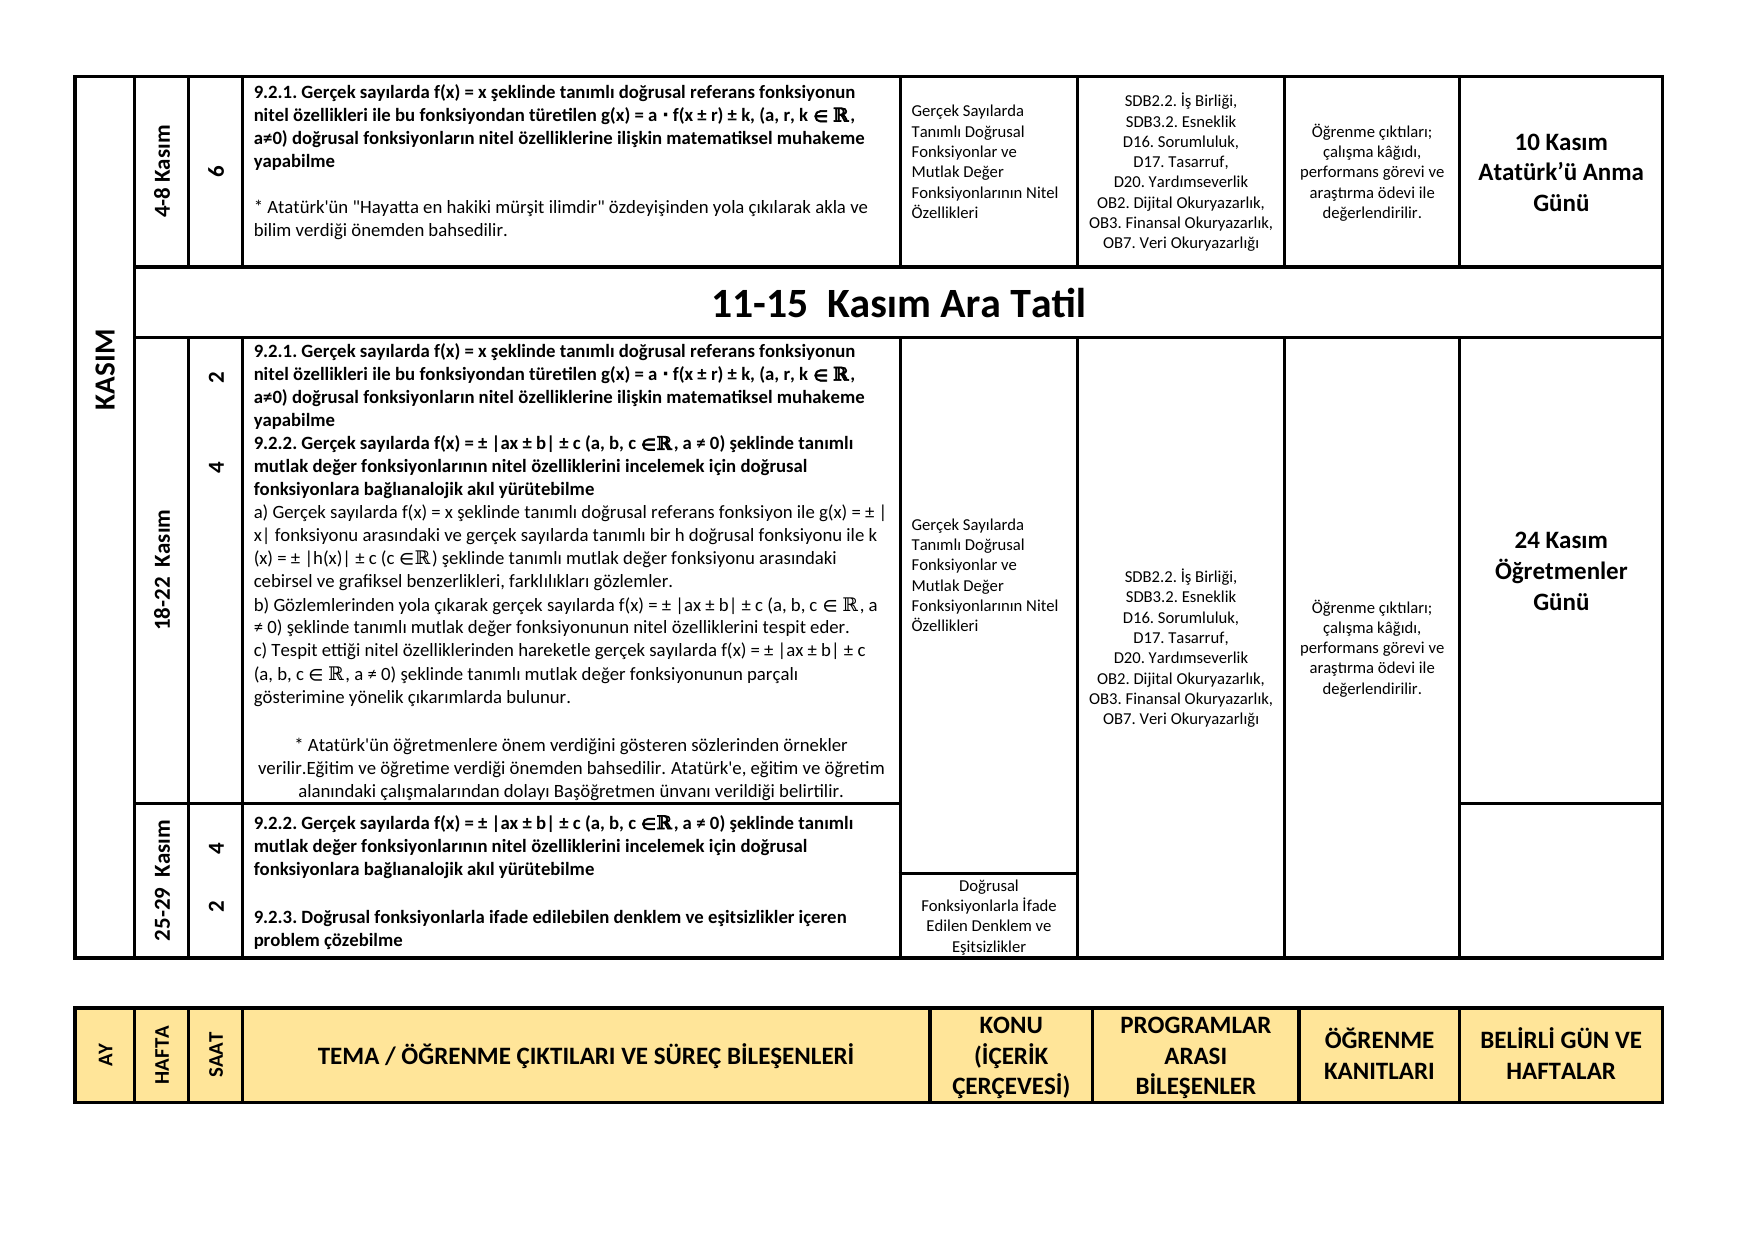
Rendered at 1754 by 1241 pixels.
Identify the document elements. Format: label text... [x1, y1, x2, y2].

table_cell 9.2.2. Gerçek sayılarda f(x) = ± |ax ± b| ± c (a, b, c ∈ℝ, a ≠ 0) şeklinde tanımlı mutlak değer fonksiyonlarının nitel özelliklerini incelemek için doğrusal fonksiyonlara bağlıanalojik akıl yürütebilme 9.2.3. Doğrusal fonksiyonlarla ifade edilebilen denklem ve eşitsizlikler içeren problem çözebilme [244, 805, 899, 956]
table_cell 24 Kasım Öğretmenler Günü [1461, 339, 1661, 802]
table_header 10 Kasım Atatürk’ü Anma Günü [1461, 78, 1661, 265]
table_header Gerçek Sayılarda Tanımlı Doğrusal Fonksiyonlar ve Mutlak Değer Fonksiyonlarının Nitel Özellikleri [902, 78, 1076, 265]
table_header Öğrenme çıktıları; çalışma kâğıdı, performans görevi ve araştırma ödevi ile değerlendirilir. [1286, 78, 1458, 265]
table_cell [1461, 805, 1661, 956]
table_header 9.2.1. Gerçek sayılarda f(x) = x şeklinde tanımlı doğrusal referans fonksiyonun nitel özellikleri ile bu fonksiyondan türetilen g(x) = a ∙ f(x ± r) ± k, (a, r, k ∈ ℝ, a≠0) doğrusal fonksiyonların nitel özelliklerine ilişkin matematiksel muhakeme yapabilme * Atatürk'ün "Hayatta en hakiki mürşit ilimdir" özdeyişinden yola çıkılarak akla ve bilim verdiği önemden bahsedilir. [244, 78, 899, 265]
table_header 4-8 Kasım [136, 78, 187, 265]
table_header 6 [190, 78, 241, 265]
table_header TEMA / ÖĞRENME ÇIKTILARI VE SÜREÇ BİLEŞENLERİ [244, 1010, 928, 1101]
table_cell 18-22 Kasım [136, 339, 187, 802]
table_header KONU (İÇERİK ÇERÇEVESİ) [932, 1010, 1091, 1101]
table_header KASIM [77, 78, 133, 956]
table_header BELİRLİ GÜN VE HAFTALAR [1461, 1010, 1661, 1101]
table_cell 2 4 [190, 805, 241, 956]
table_header PROGRAMLAR ARASI BİLEŞENLER [1094, 1010, 1297, 1101]
table_header SDB2.2. İş Birliği, SDB3.2. Esneklik D16. Sorumluluk, D17. Tasarruf, D20. Yardımseverlik OB2. Dijital Okuryazarlık, OB3. Finansal Okuryazarlık, OB7. Veri Okuryazarlığı [1079, 78, 1283, 265]
table_cell 11-15 Kasım Ara Tatil [136, 269, 1661, 336]
table_cell Doğrusal Fonksiyonlarla İfade Edilen Denklem ve Eşitsizlikler [902, 875, 1076, 956]
table_header HAFTA [136, 1010, 187, 1101]
table_header SAAT [190, 1010, 241, 1101]
table_cell 25-29 Kasım [136, 805, 187, 956]
table_cell 9.2.1. Gerçek sayılarda f(x) = x şeklinde tanımlı doğrusal referans fonksiyonun nitel özellikleri ile bu fonksiyondan türetilen g(x) = a ∙ f(x ± r) ± k, (a, r, k ∈ ℝ, a≠0) doğrusal fonksiyonların nitel özelliklerine ilişkin matematiksel muhakeme yapabilme 9.2.2. Gerçek sayılarda f(x) = ± |ax ± b| ± c (a, b, c ∈ℝ, a ≠ 0) şeklinde tanımlı mutlak değer fonksiyonlarının nitel özelliklerini incelemek için doğrusal fonksiyonlara bağlıanalojik akıl yürütebilme a) Gerçek sayılarda f(x) = x şeklinde tanımlı doğrusal referans fonksiyon ile g(x) = ± |x| fonksiyonu arasındaki ve gerçek sayılarda tanımlı bir h doğrusal fonksiyonu ile k (x) = ± |h(x)| ± c (c ∈ℝ) şeklinde tanımlı mutlak değer fonksiyonu arasındaki cebirsel ve grafiksel benzerlikleri, farklılıkları gözlemler. b) Gözlemlerinden yola çıkarak gerçek sayılarda f(x) = ± |ax ± b| ± c (a, b, c ∈ ℝ, a ≠ 0) şeklinde tanımlı mutlak değer fonksiyonunun nitel özelliklerini tespit eder. c) Tespit ettiği nitel özelliklerinden hareketle gerçek sayılarda f(x) = ± |ax ± b| ± c (a, b, c ∈ ℝ, a ≠ 0) şeklinde tanımlı mutlak değer fonksiyonunun parçalı gösterimine yönelik çıkarımlarda bulunur. * Atatürk'ün öğretmenlere önem verdiğini gösteren sözlerinden örnekler verilir.Eğitim ve öğretime verdiği önemden bahsedilir. Atatürk'e, eğitim ve öğretim alanındaki çalışmalarından dolayı Başöğretmen ünvanı verildiği belirtilir. [244, 339, 899, 802]
table_header ÖĞRENME KANITLARI [1301, 1010, 1458, 1101]
table_header AY [77, 1010, 133, 1101]
table_cell Gerçek Sayılarda Tanımlı Doğrusal Fonksiyonlar ve Mutlak Değer Fonksiyonlarının Nitel Özellikleri [902, 339, 1076, 872]
table_cell Öğrenme çıktıları; çalışma kâğıdı, performans görevi ve araştırma ödevi ile değerlendirilir. [1286, 339, 1458, 956]
table_cell 4 2 [190, 339, 241, 802]
